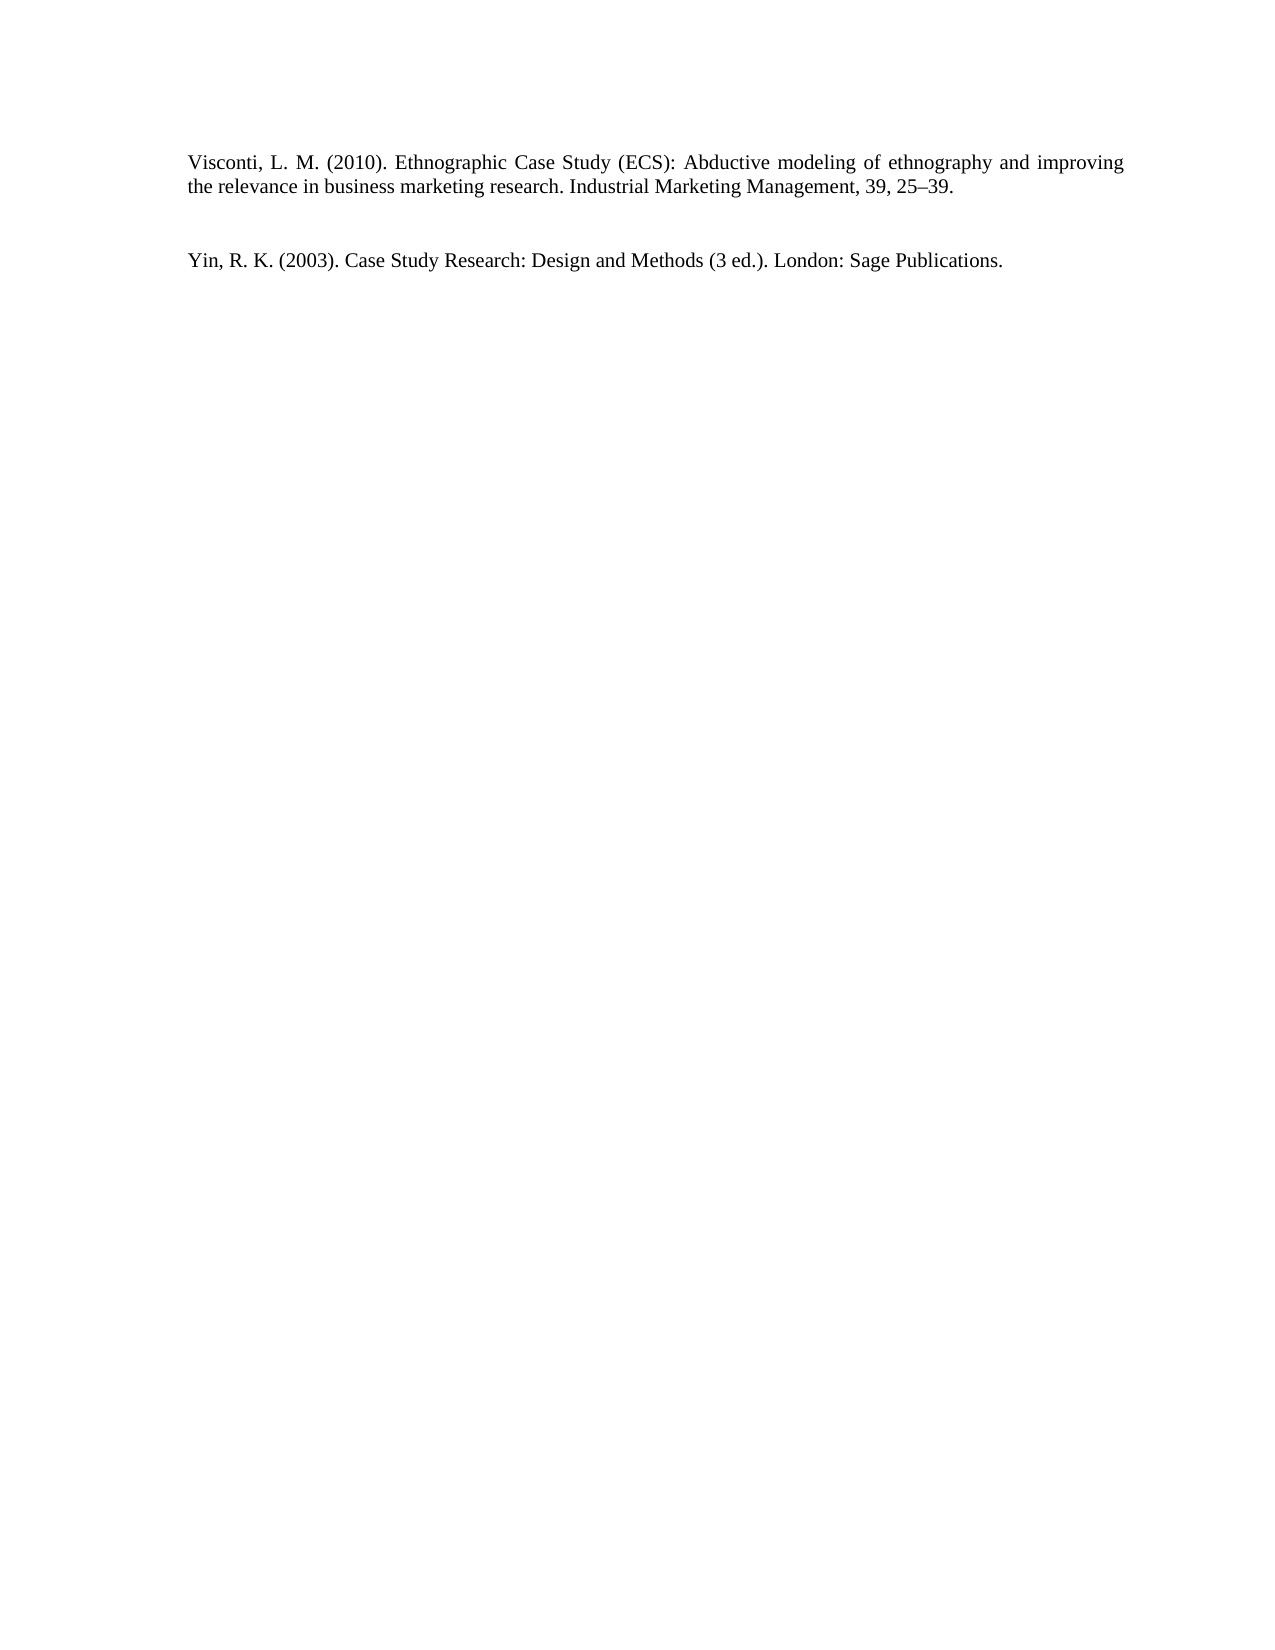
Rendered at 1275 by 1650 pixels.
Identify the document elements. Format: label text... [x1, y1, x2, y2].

text Yin, R. K. (2003). Case Study Research: Design and Methods (3 ed.). London: Sage Publications. [187, 248, 1125, 272]
text Visconti, L. M. (2010). Ethnographic Case Study (ECS): Abductive modeling of ethnography and improving the relevance in business marketing research. Industrial Marketing Management, 39, 25–39. [187, 150, 1125, 198]
